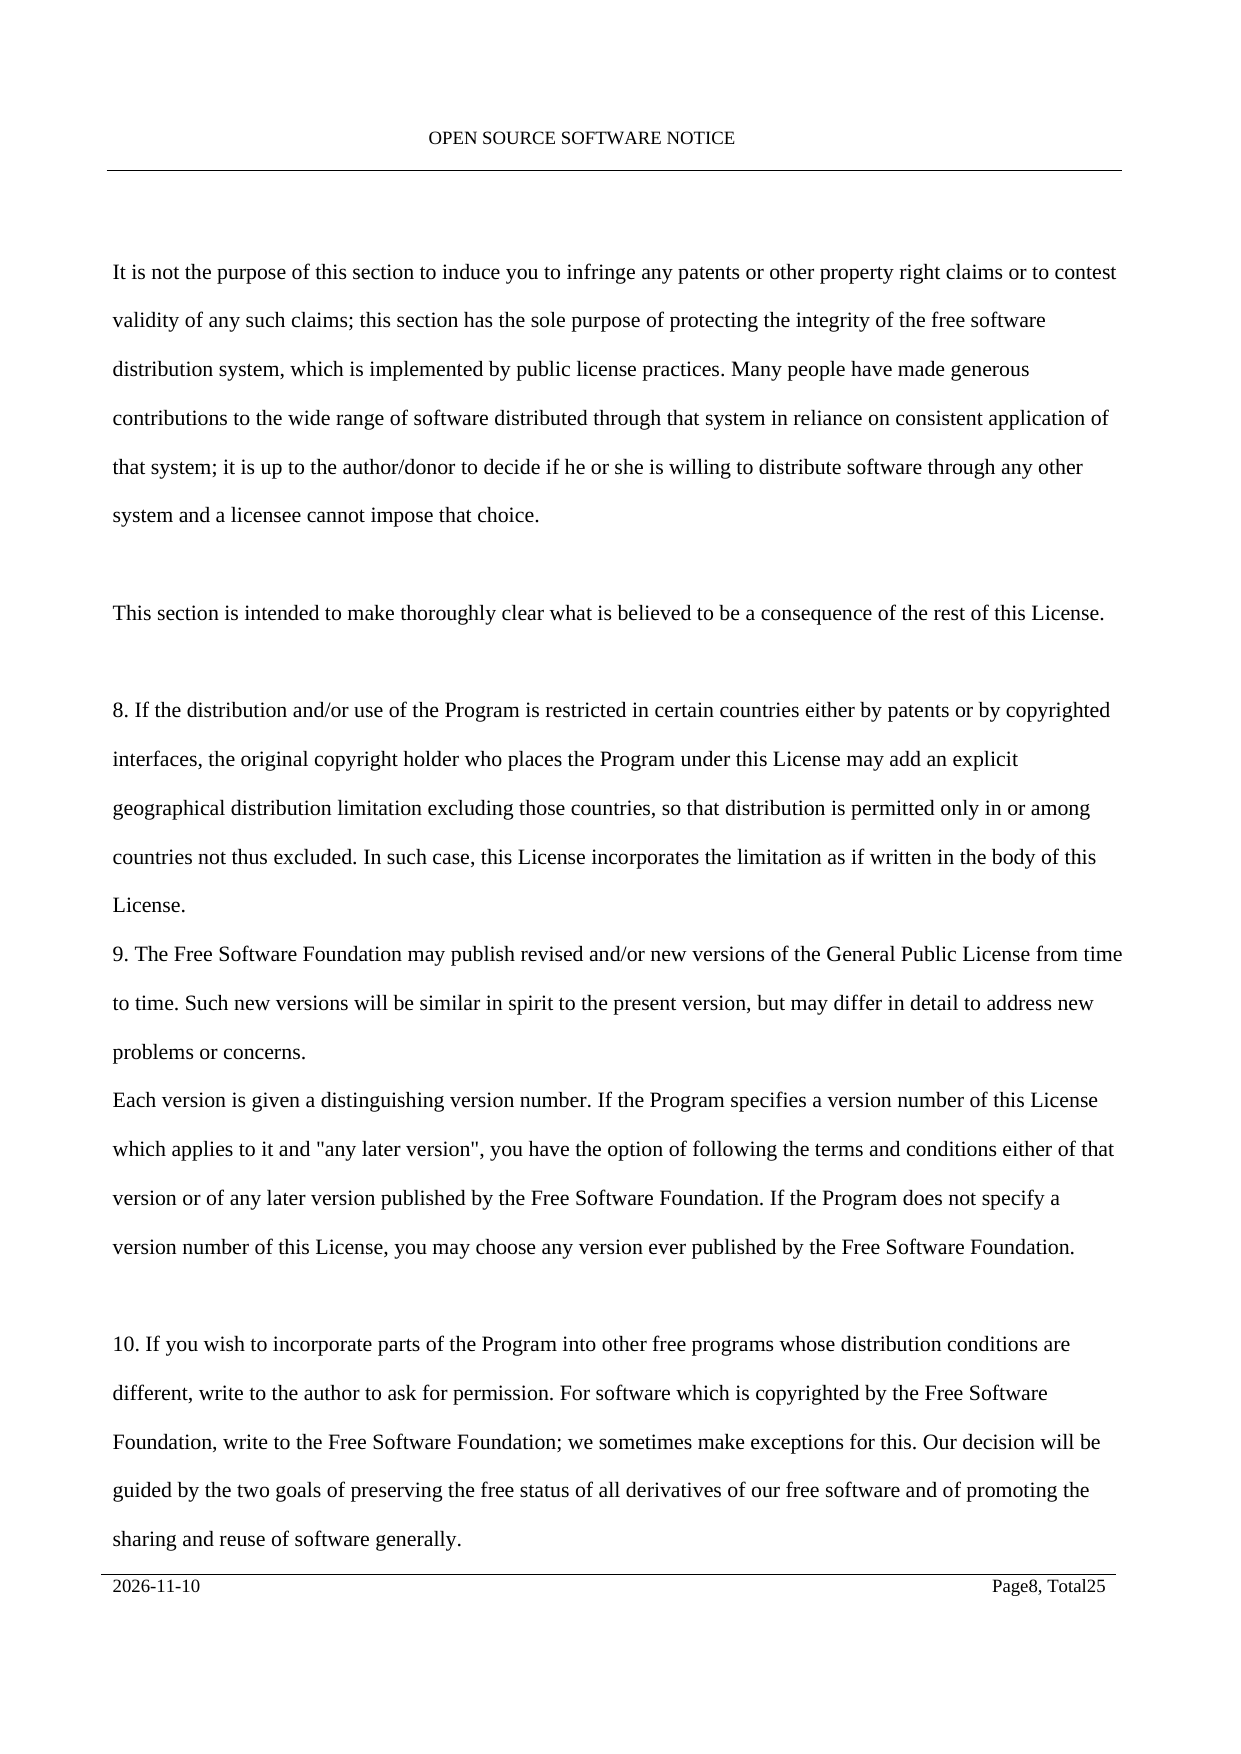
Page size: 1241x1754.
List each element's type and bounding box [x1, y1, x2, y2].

text [112, 206, 1128, 1555]
